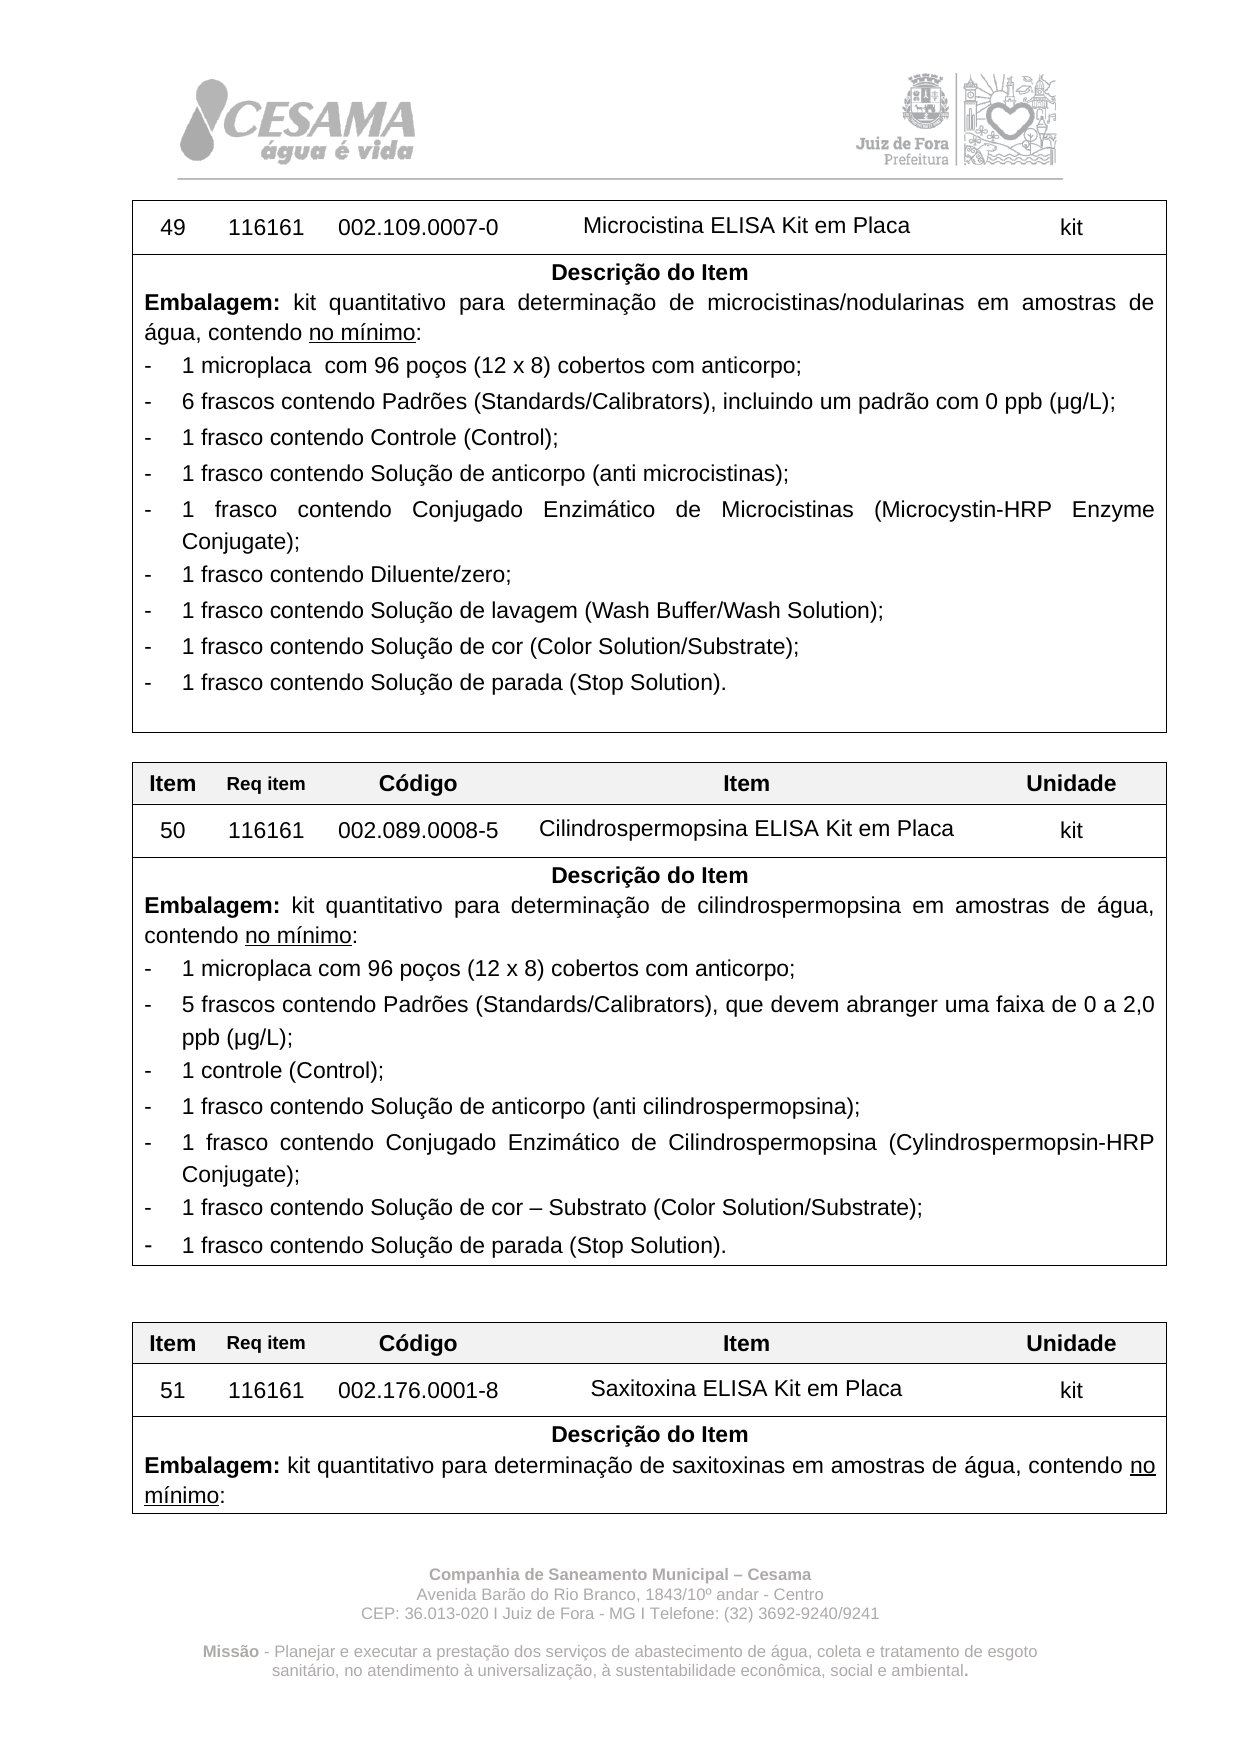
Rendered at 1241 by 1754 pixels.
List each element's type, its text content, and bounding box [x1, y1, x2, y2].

table_cell Saxitoxina ELISA Kit em Placa [517, 1364, 976, 1416]
table_header Item [517, 763, 976, 803]
table_cell 51 [133, 1364, 213, 1416]
table_cell kit [976, 805, 1166, 857]
picture [177, 73, 1064, 180]
table_cell 002.089.0008-5 [319, 805, 517, 857]
table_cell Descrição do Item [133, 1417, 1166, 1452]
table_header Req item [213, 763, 319, 803]
table_header Req item [213, 1323, 319, 1363]
table_cell Descrição do Item [133, 858, 1166, 892]
table_cell Embalagem: kit quantitativo para determinação de microcistinas/nodularinas em amostras de água, contendo no mínimo: 1 microplaca com 96 poços (12 x 8) cobertos com anticorpo; 6 frascos contendo Padrões (Standards/Calibrators), incluindo um padrão com 0 ppb (μg/L); 1 frasco contendo Controle (Control); 1 frasco contendo Solução de anticorpo (anti microcistinas); 1 frasco contendo Conjugado Enzimático de Microcistinas (Microcystin-HRP Enzyme Conjugate); 1 frasco contendo Diluente/zero; 1 frasco contendo Solução de lavagem (Wash Buffer/Wash Solution); 1 frasco contendo Solução de cor (Color Solution/Substrate); 1 frasco contendo Solução de parada (Stop Solution). [133, 289, 1166, 732]
table_cell 116161 [213, 1364, 319, 1416]
table_cell 49 [133, 201, 213, 253]
table_header Item [517, 1323, 976, 1363]
table_cell Microcistina ELISA Kit em Placa [517, 201, 976, 253]
table_header Unidade [976, 1323, 1166, 1363]
table_header Item [133, 763, 213, 803]
table_header Código [319, 1323, 517, 1363]
table_header Item [133, 1323, 213, 1363]
table_cell Embalagem: kit quantitativo para determinação de cilindrospermopsina em amostras de água, contendo no mínimo: 1 microplaca com 96 poços (12 x 8) cobertos com anticorpo; 5 frascos contendo Padrões (Standards/Calibrators), que devem abranger uma faixa de 0 a 2,0 ppb (μg/L); 1 controle (Control); 1 frasco contendo Solução de anticorpo (anti cilindrospermopsina); 1 frasco contendo Conjugado Enzimático de Cilindrospermopsina (Cylindrospermopsin-HRP Conjugate); 1 frasco contendo Solução de cor – Substrato (Color Solution/Substrate); 1 frasco contendo Solução de parada (Stop Solution). [133, 892, 1166, 1265]
table_header Unidade [976, 763, 1166, 803]
table_cell 50 [133, 805, 213, 857]
table_cell 002.109.0007-0 [320, 201, 517, 253]
table_cell 116161 [213, 805, 319, 857]
table_cell kit [976, 1364, 1166, 1416]
table_cell 116161 [213, 201, 319, 253]
table_cell 002.176.0001-8 [319, 1364, 517, 1416]
table_cell Cilindrospermopsina ELISA Kit em Placa [517, 805, 976, 857]
table_cell Descrição do Item [133, 255, 1166, 289]
table_cell kit [976, 201, 1166, 253]
table_header Código [319, 763, 517, 803]
